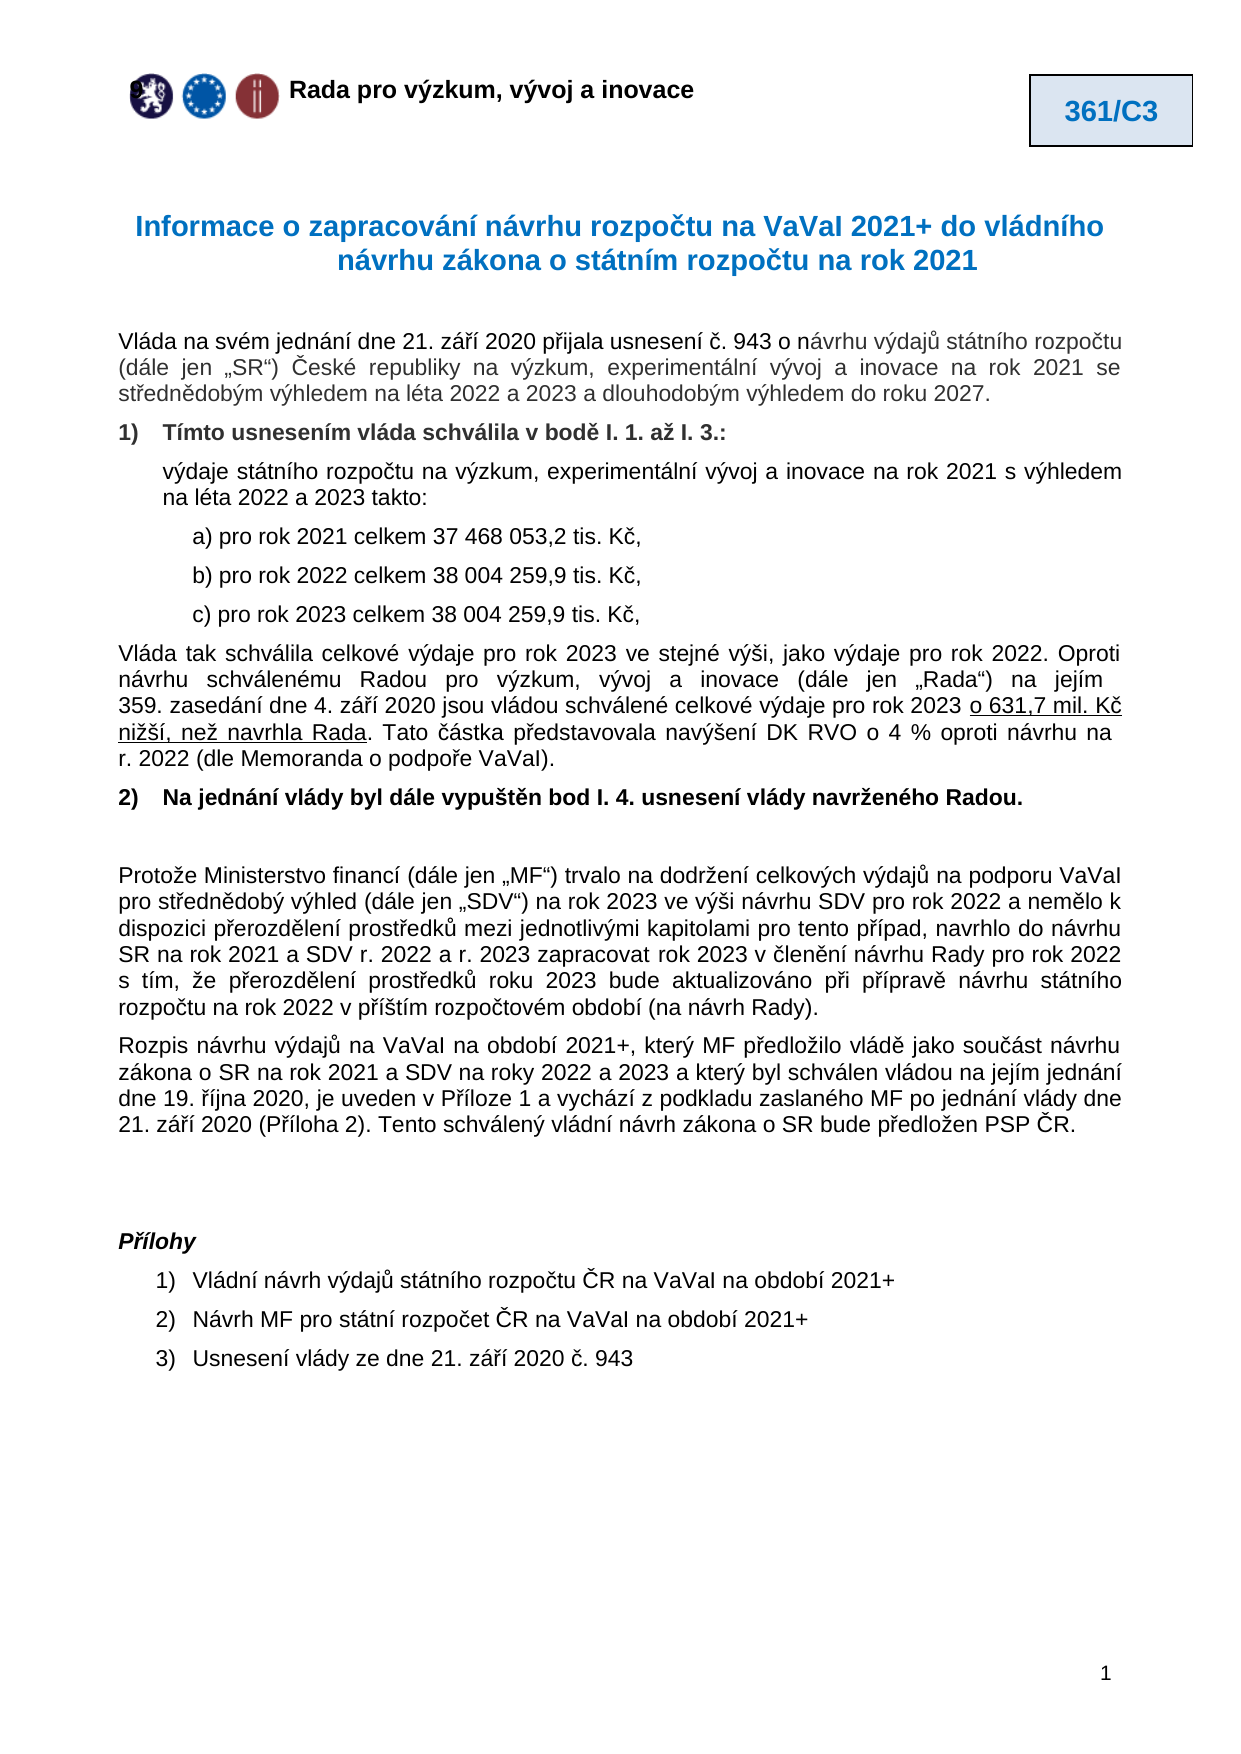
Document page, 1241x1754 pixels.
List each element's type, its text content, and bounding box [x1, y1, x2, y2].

text výdaje státního rozpočtu na výzkum, experimentální vývoj a inovace na rok 2021 s výhledem na léta 2022 a 2023 takto: [162, 458, 1122, 511]
list Návrh MF pro státní rozpočet ČR na VaVaI na období 2021+ [155, 1306, 1122, 1332]
list Na jednání vlády byl dále vypuštěn bod I. 4. usnesení vlády navrženého Radou. [118, 784, 1122, 810]
list Tímto usnesením vláda schválila v bodě I. 1. až I. 3.: [118, 419, 1122, 446]
list Informace o zapracování návrhu rozpočtu na VaVaI 2021+ do vládního návrhu zákona o státním rozpočtu na rok 2021 [118, 209, 1122, 276]
picture [129, 73, 280, 120]
text Vláda na svém jednání dne 21. září 2020 přijala usnesení č. 943 o návrhu výdajů státního rozpočtu (dále jen „SR“) České republiky na výzkum, experimentální vývoj a inovace na rok 2021 se střednědobým výhledem na léta 2022 a 2023 a dlouhodobým výhledem do roku 2027. [118, 328, 1122, 407]
list Usnesení vlády ze dne 21. září 2020 č. 943 [155, 1344, 1122, 1371]
text b) pro rok 2022 celkem 38 004 259,9 tis. Kč, [192, 562, 1122, 588]
text a) pro rok 2021 celkem 37 468 053,2 tis. Kč, [192, 523, 1122, 549]
text c) pro rok 2023 celkem 38 004 259,9 tis. Kč, [192, 601, 1122, 627]
text Vláda tak schválila celkové výdaje pro rok 2023 ve stejné výši, jako výdaje pro rok 2022. Oproti návrhu schválenému Radou pro výzkum, vývoj a inovace (dále jen „Rada“) na jejím 359. zasedání dne 4. září 2020 jsou vládou schválené celkové výdaje pro rok 2023 o 631,7 mil. Kč nižší, než navrhla Rada. Tato částka představovala navýšení DK RVO o 4 % oproti návrhu na r. 2022 (dle Memoranda o podpoře VaVaI). [118, 640, 1122, 772]
text Rozpis návrhu výdajů na VaVaI na období 2021+, který MF předložilo vládě jako součást návrhu zákona o SR na rok 2021 a SDV na roky 2022 a 2023 a který byl schválen vládou na jejím jednání dne 19. října 2020, je uveden v Příloze 1 a vychází z podkladu zaslaného MF po jednání vlády dne 21. září 2020 (Příloha 2). Tento schválený vládní návrh zákona o SR bude předložen PSP ČR. [118, 1032, 1122, 1138]
text Protože Ministerstvo financí (dále jen „MF“) trvalo na dodržení celkových výdajů na podporu VaVaI pro střednědobý výhled (dále jen „SDV“) na rok 2023 ve výši návrhu SDV pro rok 2022 a nemělo k dispozici přerozdělení prostředků mezi jednotlivými kapitolami pro tento případ, navrhlo do návrhu SR na rok 2021 a SDV r. 2022 a r. 2023 zapracovat rok 2023 v členění návrhu Rady pro rok 2022 s tím, že přerozdělení prostředků roku 2023 bude aktualizováno při přípravě návrhu státního rozpočtu na rok 2022 v příštím rozpočtovém období (na návrh Rady). [118, 862, 1122, 1020]
list Vládní návrh výdajů státního rozpočtu ČR na VaVaI na období 2021+ [155, 1267, 1122, 1293]
text Přílohy [118, 1228, 1122, 1254]
